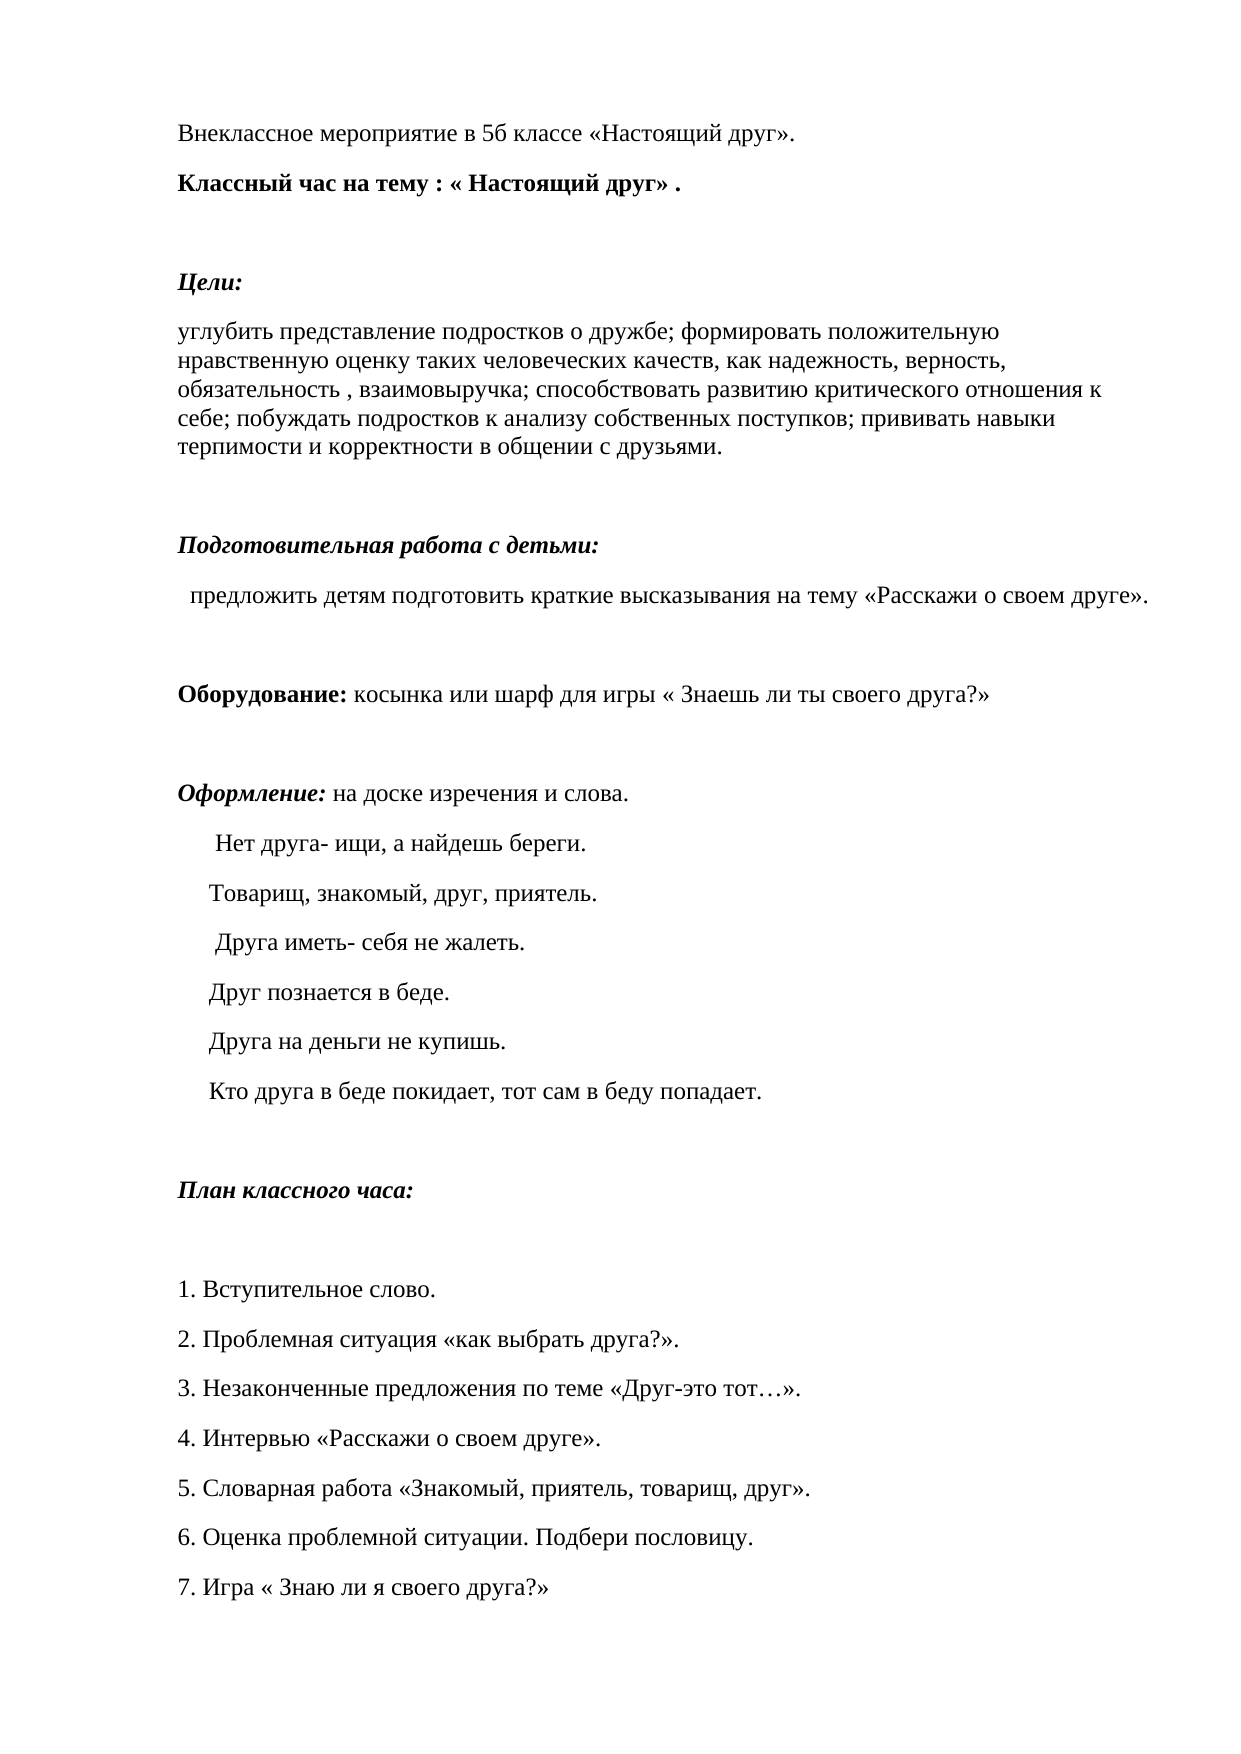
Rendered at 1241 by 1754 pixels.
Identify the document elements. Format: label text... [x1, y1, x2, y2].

text Друг познается в беде. [177, 977, 1152, 1006]
text углубить представление подростков о дружбе; формировать положительную нравственную оценку таких человеческих качеств, как надежность, верность, обязательность , взаимовыручка; способствовать развитию критического отношения к себе; побуждать подростков к анализу собственных поступков; прививать навыки терпимости и корректности в общении с друзьями. [177, 316, 1152, 460]
text Подготовительная работа с детьми: [177, 531, 1152, 559]
text Оборудование: косынка или шарф для игры « Знаешь ли ты своего друга?» [177, 679, 1152, 708]
text 4. Интервью «Расскажи о своем друге». [177, 1423, 1152, 1452]
text Оформление: на доске изречения и слова. [177, 778, 1152, 807]
text Классный час на тему : « Настоящий друг» . [177, 168, 1152, 196]
text Внеклассное мероприятие в 5б классе «Настоящий друг». [177, 118, 1152, 147]
text Друга на деньги не купишь. [177, 1026, 1152, 1055]
text Цели: [177, 267, 1152, 296]
text Товарищ, знакомый, друг, приятель. [177, 878, 1152, 906]
text 1. Вступительное слово. [177, 1274, 1152, 1303]
text 5. Словарная работа «Знакомый, приятель, товарищ, друг». [177, 1473, 1152, 1501]
text Кто друга в беде покидает, тот сам в беду попадает. [177, 1076, 1152, 1105]
text предложить детям подготовить краткие высказывания на тему «Расскажи о своем друге». [177, 580, 1152, 609]
text Нет друга- ищи, а найдешь береги. [177, 828, 1152, 857]
text 7. Игра « Знаю ли я своего друга?» [177, 1572, 1152, 1601]
text План классного часа: [177, 1175, 1152, 1204]
text 2. Проблемная ситуация «как выбрать друга?». [177, 1324, 1152, 1353]
text 3. Незаконченные предложения по теме «Друг-это тот…». [177, 1373, 1152, 1402]
text Друга иметь- себя не жалеть. [177, 927, 1152, 956]
text 6. Оценка проблемной ситуации. Подбери пословицу. [177, 1522, 1152, 1551]
